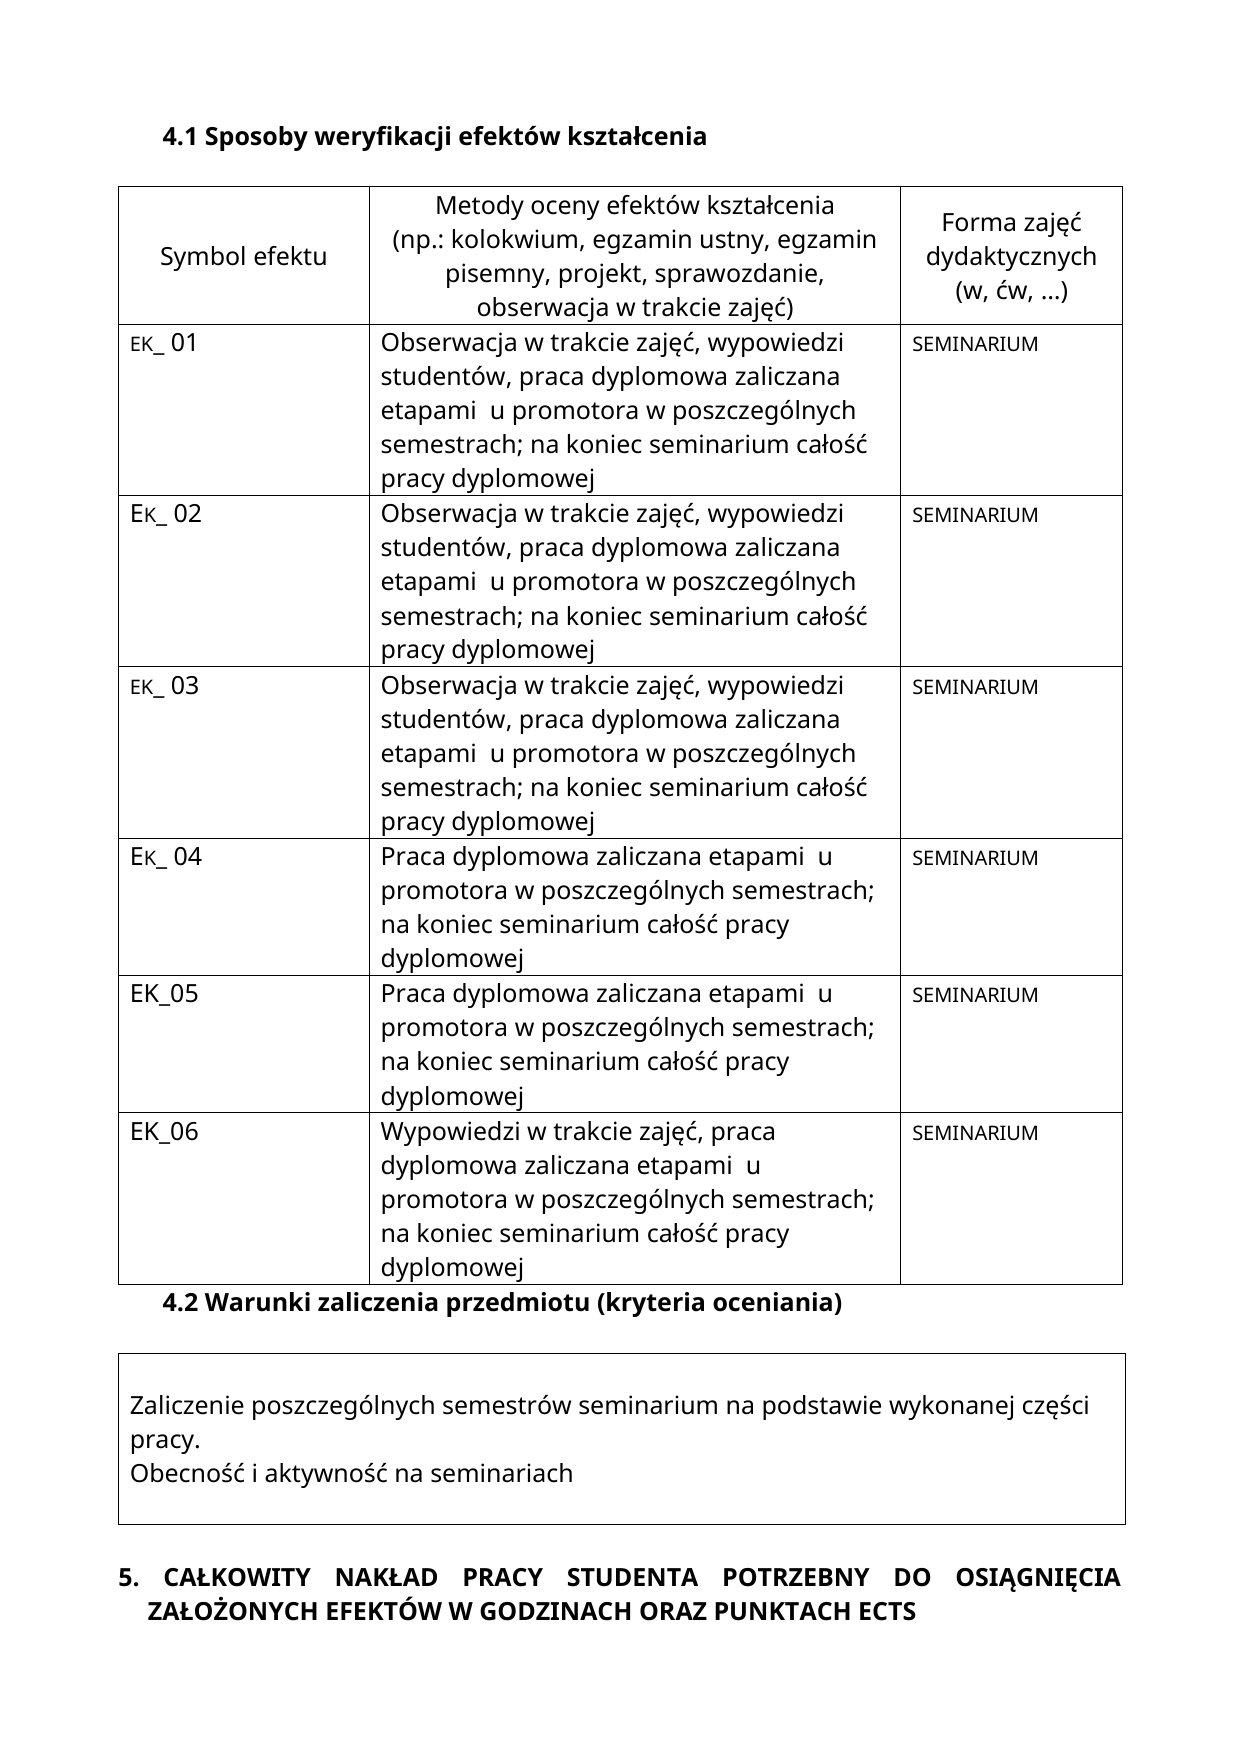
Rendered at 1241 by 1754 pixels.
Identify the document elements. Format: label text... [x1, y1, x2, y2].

table_cell seminarium [901, 325, 1122, 495]
table_cell seminarium [901, 496, 1122, 666]
table_cell ek_ 01 [119, 325, 369, 495]
table_cell ek_ 03 [119, 667, 369, 838]
table_cell seminarium [901, 1113, 1122, 1283]
table_cell EK_05 [119, 976, 369, 1112]
table_cell Obserwacja w trakcie zajęć, wypowiedzi studentów, praca dyplomowa zaliczana etapami u promotora w poszczególnych semestrach; na koniec seminarium całość pracy dyplomowej [370, 496, 900, 666]
text 5. CAŁKOWITY NAKŁAD PRACY STUDENTA POTRZEBNY DO OSIĄGNIĘCIA ZAŁOŻONYCH EFEKTÓW W GODZINACH ORAZ PUNKTACH ECTS [118, 1559, 1122, 1627]
text 4.1 Sposoby weryfikacji efektów kształcenia [162, 118, 1122, 152]
table_cell Praca dyplomowa zaliczana etapami u promotora w poszczególnych semestrach; na koniec seminarium całość pracy dyplomowej [370, 976, 900, 1112]
table_header Symbol efektu [119, 187, 369, 323]
table_cell Obserwacja w trakcie zajęć, wypowiedzi studentów, praca dyplomowa zaliczana etapami u promotora w poszczególnych semestrach; na koniec seminarium całość pracy dyplomowej [370, 325, 900, 495]
table_cell Ek_ 04 [119, 839, 369, 975]
text 4.2 Warunki zaliczenia przedmiotu (kryteria oceniania) [162, 1285, 1122, 1319]
table_header Metody oceny efektów kształcenia (np.: kolokwium, egzamin ustny, egzamin pisemny, projekt, sprawozdanie, obserwacja w trakcie zajęć) [370, 187, 900, 323]
table_cell seminarium [901, 839, 1122, 975]
table_cell EK_06 [119, 1113, 369, 1283]
table_cell Wypowiedzi w trakcie zajęć, praca dyplomowa zaliczana etapami u promotora w poszczególnych semestrach; na koniec seminarium całość pracy dyplomowej [370, 1113, 900, 1283]
table_header Zaliczenie poszczególnych semestrów seminarium na podstawie wykonanej części pracy. Obecność i aktywność na seminariach [119, 1354, 1125, 1524]
table_cell seminarium [901, 667, 1122, 838]
table_cell Obserwacja w trakcie zajęć, wypowiedzi studentów, praca dyplomowa zaliczana etapami u promotora w poszczególnych semestrach; na koniec seminarium całość pracy dyplomowej [370, 667, 900, 838]
table_header Forma zajęć dydaktycznych (w, ćw, …) [901, 187, 1122, 323]
table_cell Ek_ 02 [119, 496, 369, 666]
table_cell seminarium [901, 976, 1122, 1112]
table_cell Praca dyplomowa zaliczana etapami u promotora w poszczególnych semestrach; na koniec seminarium całość pracy dyplomowej [370, 839, 900, 975]
